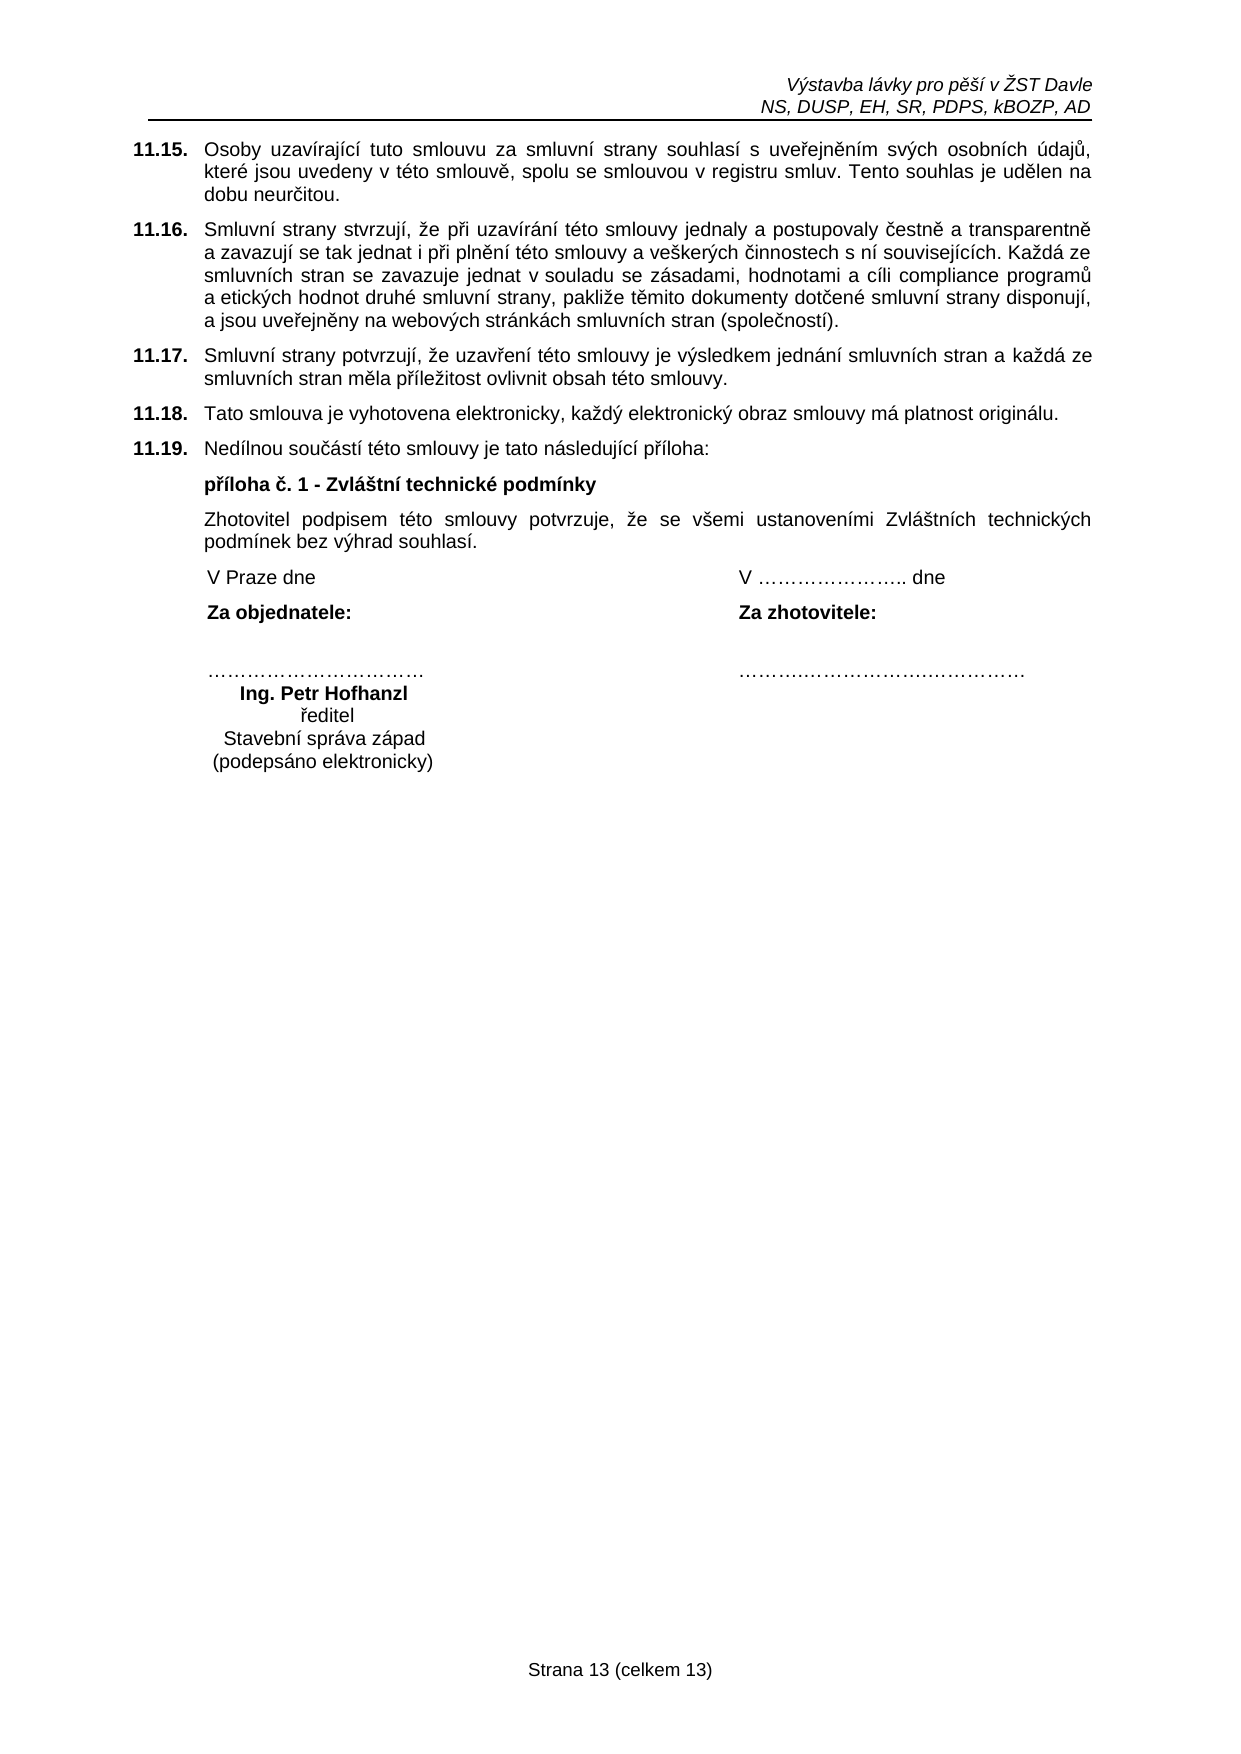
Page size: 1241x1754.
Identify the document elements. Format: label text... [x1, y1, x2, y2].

text Zhotovitel podpisem této smlouvy potvrzuje, že se všemi ustanoveními Zvláštních technických podmínek bez výhrad souhlasí. [204, 508, 1092, 553]
text 11.15. Osoby uzavírající tuto smlouvu za smluvní strany souhlasí s uveřejněním svých osobních údajů, které jsou uvedeny v této smlouvě, spolu se smlouvou v registru smluv. Tento souhlas je udělen na dobu neurčitou. [133, 137, 1092, 206]
text Ing. Petr Hofhanzl [207, 681, 1092, 704]
text ředitel [207, 704, 1092, 727]
text V Praze dne V ………………….. dne [207, 566, 1092, 588]
text příloha č. 1 - Zvláštní technické podmínky [148, 472, 1092, 495]
text (podepsáno elektronicky) [207, 749, 1092, 772]
text 11.18. Tato smlouva je vyhotovena elektronicky, každý elektronický obraz smlouvy má platnost originálu. [133, 402, 1092, 425]
text 11.16. Smluvní strany stvrzují, že při uzavírání této smlouvy jednaly a postupovaly čestně a transparentně a zavazují se tak jednat i při plnění této smlouvy a veškerých činnostech s ní souvisejících. Každá ze smluvních stran se zavazuje jednat v souladu se zásadami, hodnotami a cíli compliance programů a etických hodnot druhé smluvní strany, pakliže těmito dokumenty dotčené smluvní strany disponují, a jsou uveřejněny na webových stránkách smluvních stran (společností). [133, 218, 1092, 332]
text 11.17. Smluvní strany potvrzují, že uzavření této smlouvy je výsledkem jednání smluvních stran a každá ze smluvních stran měla příležitost ovlivnit obsah této smlouvy. [133, 344, 1092, 389]
text Za objednatele: Za zhotovitele: [207, 601, 1092, 623]
text …………………………… ……….……………….…………… [207, 659, 1092, 681]
text 11.19. Nedílnou součástí této smlouvy je tato následující příloha: [133, 437, 1092, 460]
text Stavební správa západ [207, 727, 1092, 749]
